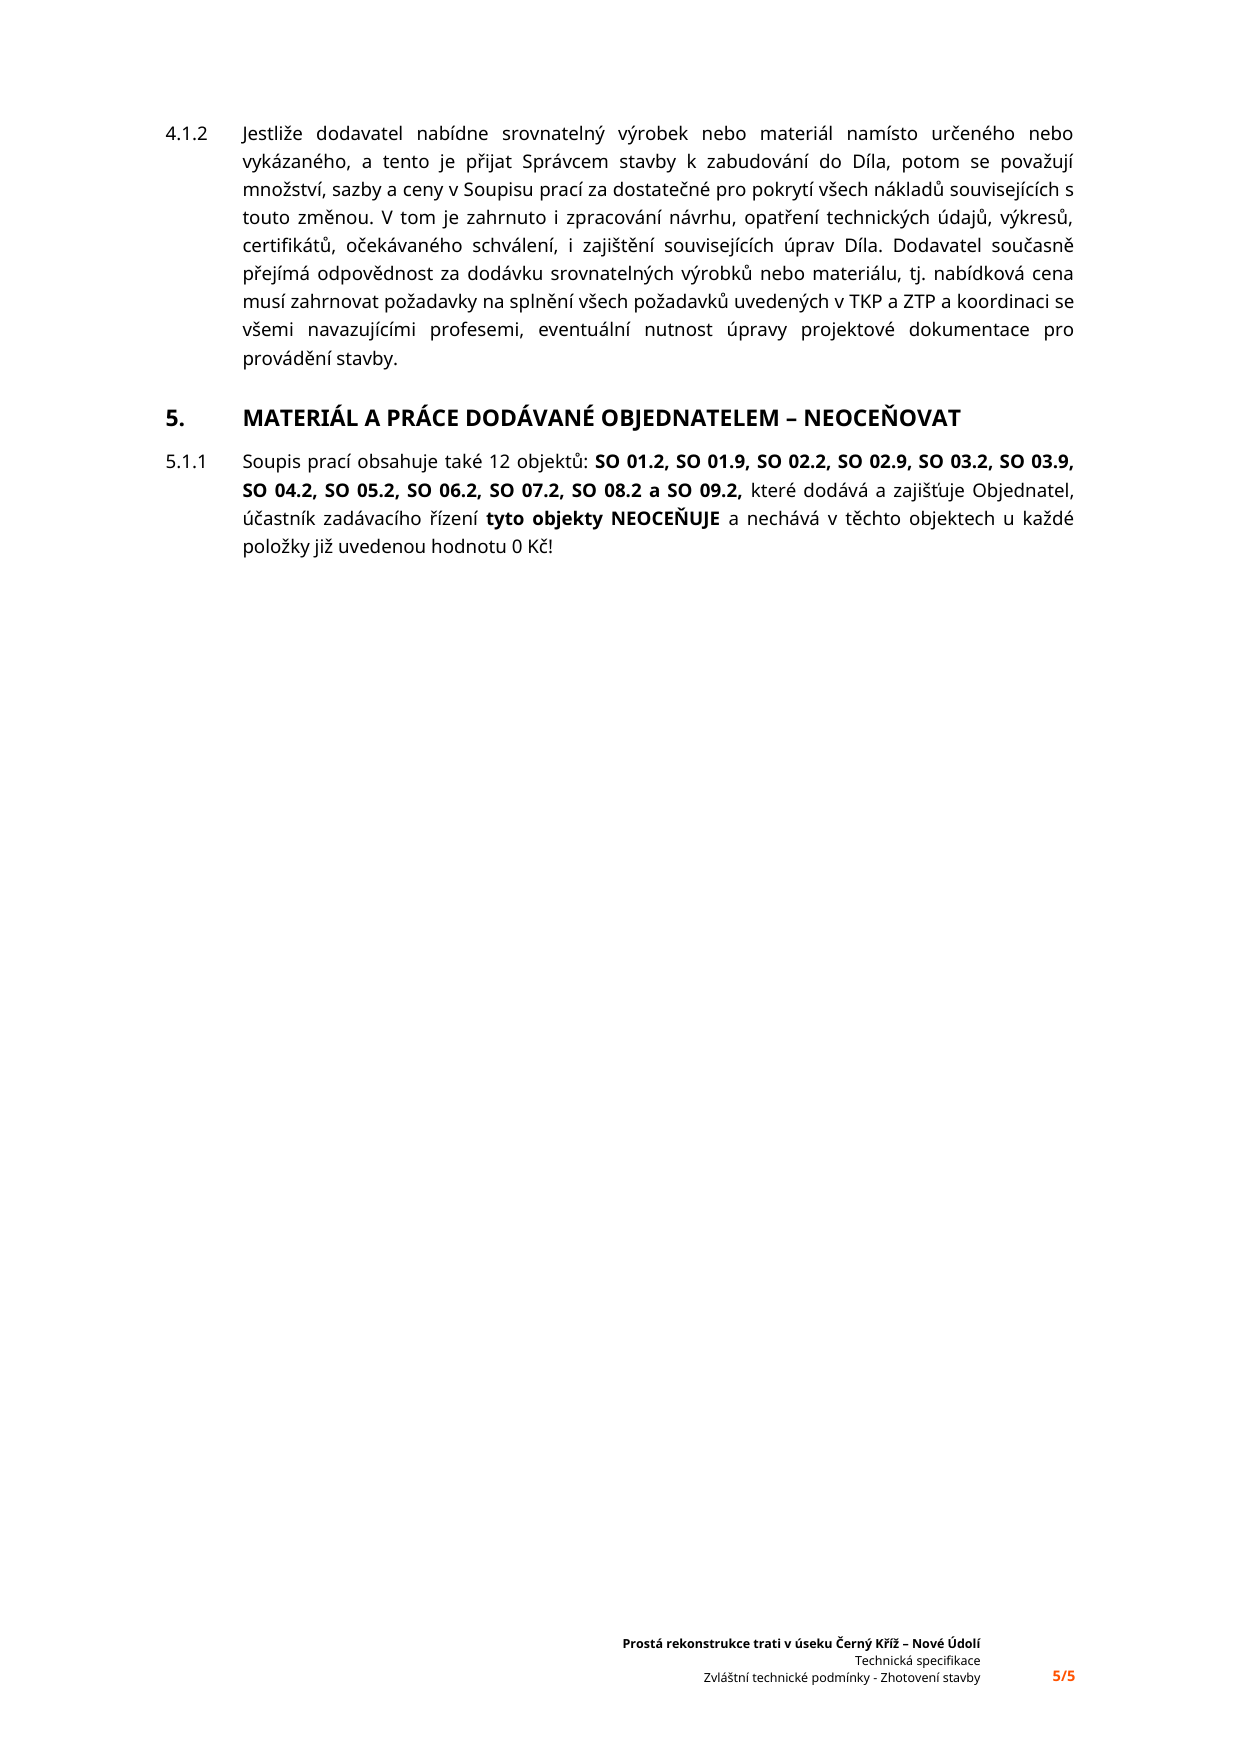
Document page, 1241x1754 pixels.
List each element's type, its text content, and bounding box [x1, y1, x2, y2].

text Jestliže dodavatel nabídne srovnatelný výrobek nebo materiál namísto určeného nebo vykázaného, a tento je přijat Správcem stavby k zabudování do Díla, potom se považují množství, sazby a ceny v Soupisu prací za dostatečné pro pokrytí všech nákladů souvisejících s touto změnou. V tom je zahrnuto i zpracování návrhu, opatření technických údajů, výkresů, certifikátů, očekávaného schválení, i zajištění souvisejících úprav Díla. Dodavatel současně přejímá odpovědnost za dodávku srovnatelných výrobků nebo materiálu, tj. nabídková cena musí zahrnovat požadavky na splnění všech požadavků uvedených v TKP a ZTP a koordinaci se všemi navazujícími profesemi, eventuální nutnost úpravy projektové dokumentace pro provádění stavby. [165, 121, 1075, 370]
text MATERIÁL a práce DODÁVANé Objednatelem – NEOCEŇOVAT [165, 402, 1075, 433]
text Soupis prací obsahuje také 12 objektů: SO 01.2, SO 01.9, SO 02.2, SO 02.9, SO 03.2, SO 03.9, SO 04.2, SO 05.2, SO 06.2, SO 07.2, SO 08.2 a SO 09.2, které dodává a zajišťuje Objednatel, účastník zadávacího řízení tyto objekty NEOCEŇUJE a nechává v těchto objektech u každé položky již uvedenou hodnotu 0 Kč! [165, 449, 1075, 558]
